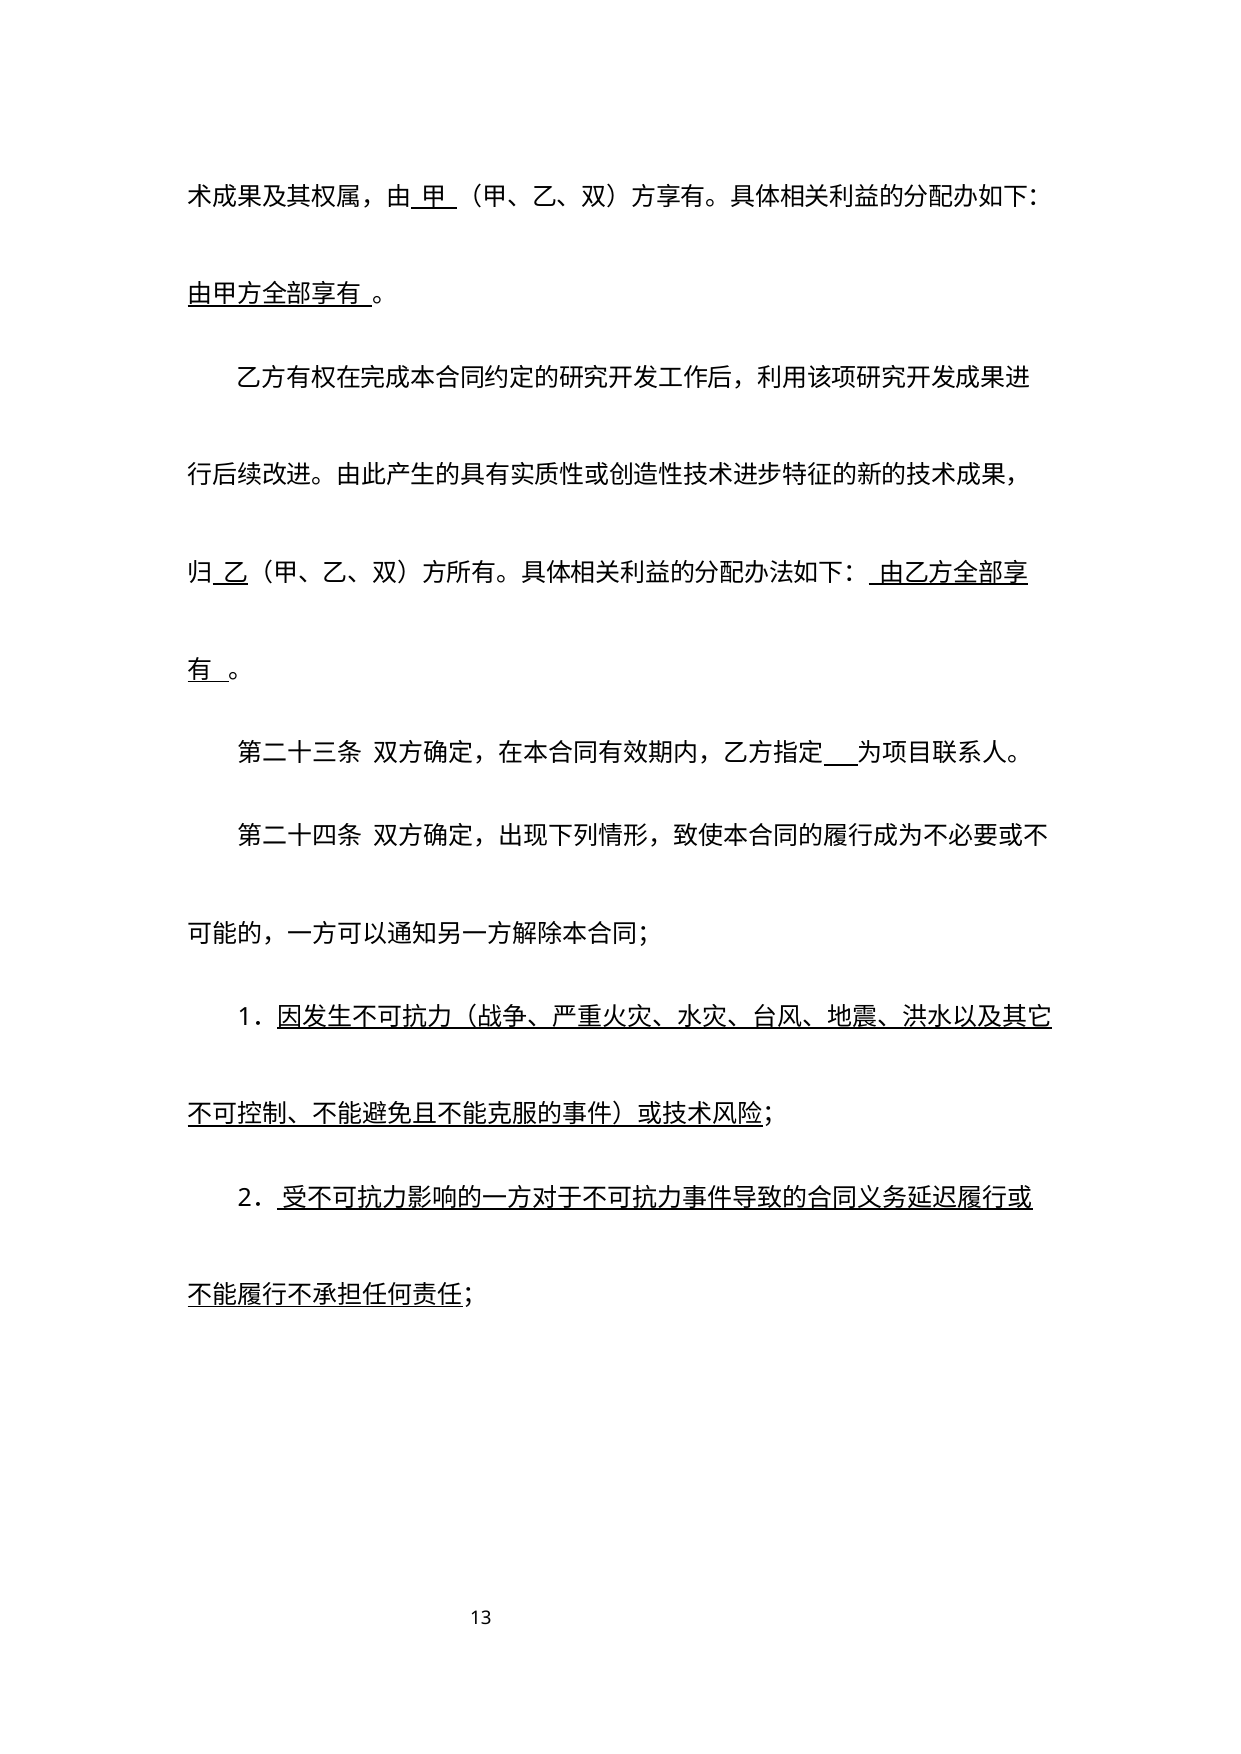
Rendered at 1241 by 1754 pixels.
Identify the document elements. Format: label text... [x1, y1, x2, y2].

text 1．因发生不可抗力（战争、严重火灾、水灾、台风、地震、洪水以及其它不可控制、不能避免且不能克服的事件）或技术风险； [187, 982, 1053, 1144]
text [187, 162, 1053, 324]
text 2． 受不可抗力影响的一方对于不可抗力事件导致的合同义务延迟履行或不能履行不承担任何责任； [187, 1163, 1053, 1325]
text 乙方有权在完成本合同约定的研究开发工作后，利用该项研究开发成果进行后续改进。由此产生的具有实质性或创造性技术进步特征的新的技术成果，归 乙（甲、乙、双）方所有。具体相关利益的分配办法如下： 由乙方全部享有 。 [187, 343, 1053, 700]
text 第二十三条 双方确定，在本合同有效期内，乙方指定 为项目联系人。 [187, 718, 1053, 783]
text 第二十四条 双方确定，出现下列情形，致使本合同的履行成为不必要或不可能的，一方可以通知另一方解除本合同； [187, 801, 1053, 964]
